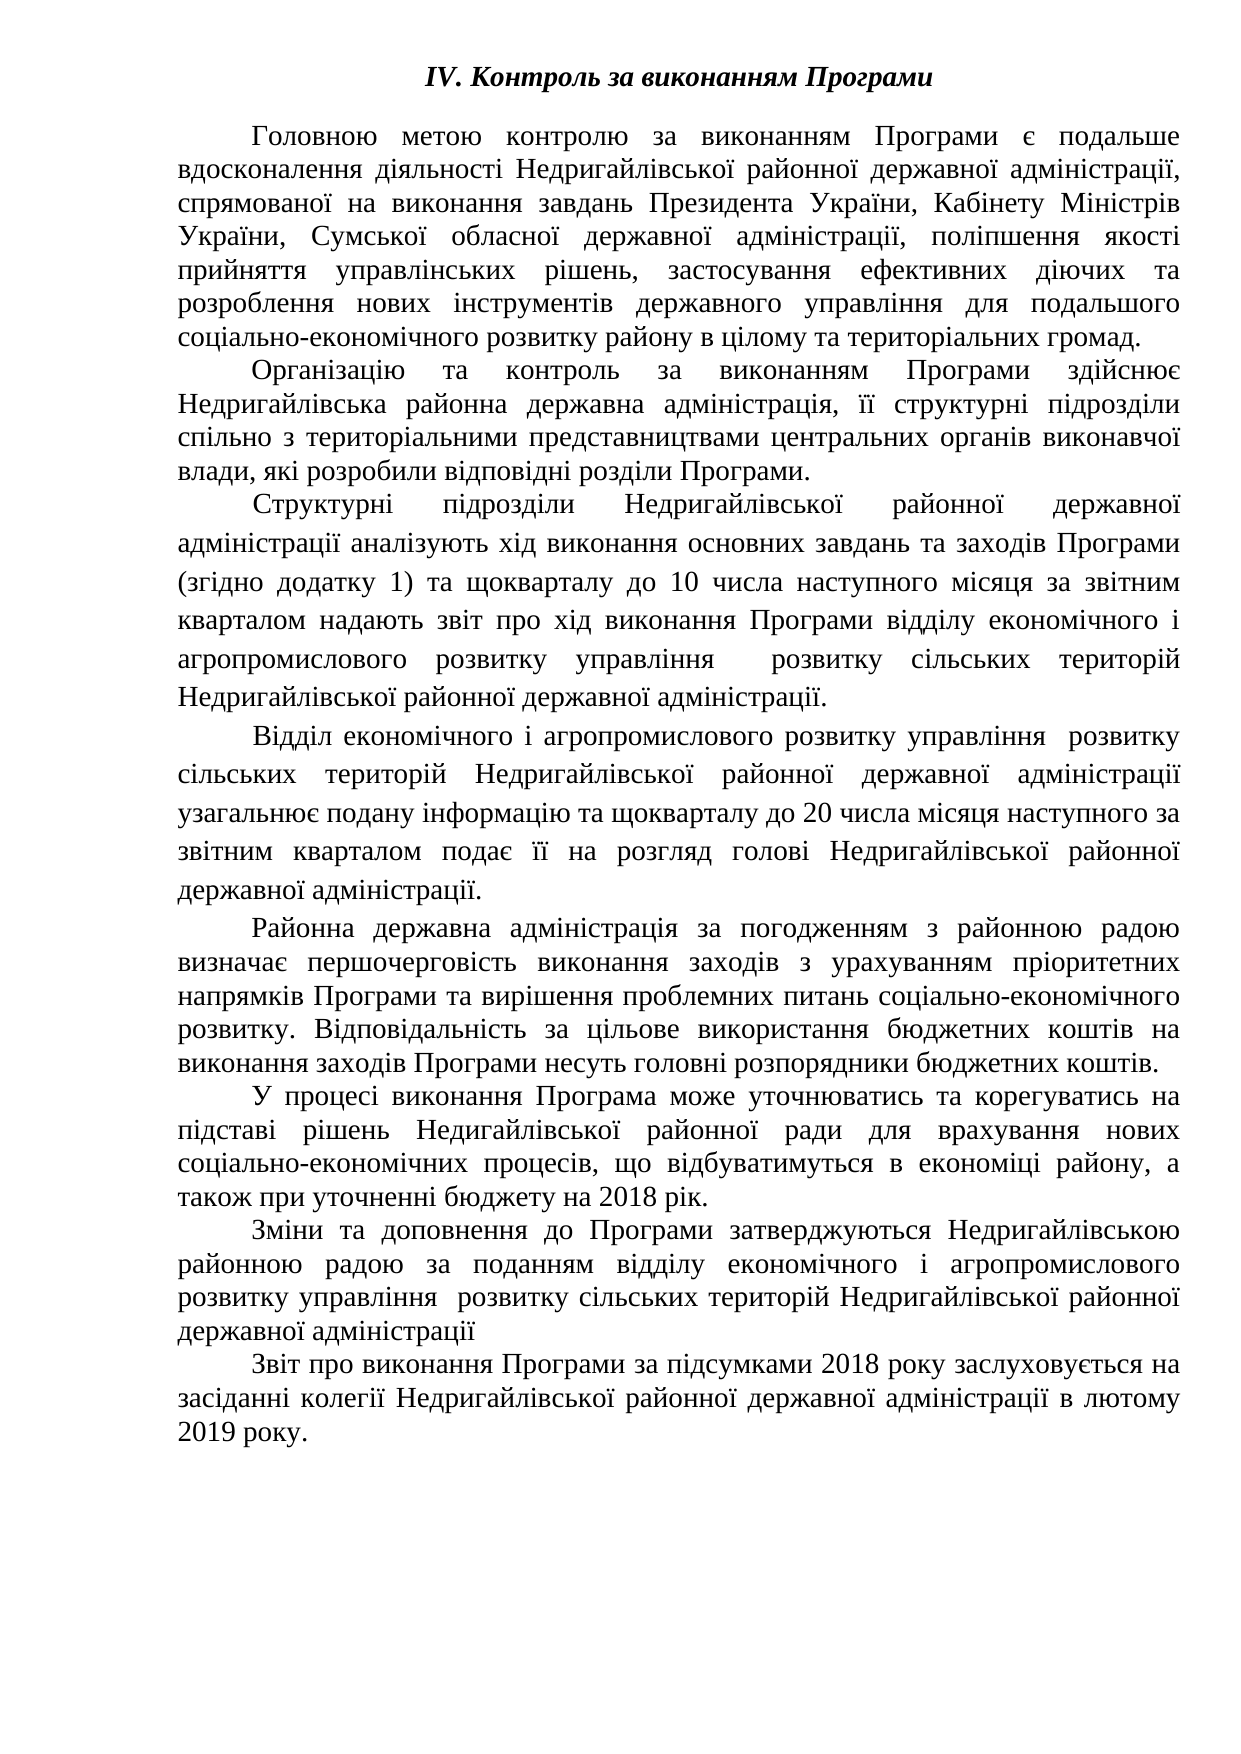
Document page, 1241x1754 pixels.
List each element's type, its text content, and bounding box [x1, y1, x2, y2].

text У процесі виконання Програма може уточнюватись та корегуватись на підставі рішень Недигайлівської районної ради для врахування нових соціально-економічних процесів, що відбуватимуться в економіці району, а також при уточненні бюджету на 2018 рік. [177, 1078, 1181, 1212]
text Відділ економічного і агропромислового розвитку управління розвитку сільських територій Недригайлівської районної державної адміністрації узагальнює подану інформацію та щокварталу до 20 числа місяця наступного за звітним кварталом подає її на розгляд голові Недригайлівської районної державної адміністрації. [177, 718, 1181, 906]
text ІV. Контроль за виконанням Програми [177, 59, 1181, 93]
text Звіт про виконання Програми за підсумками 2018 року заслуховується на засіданні колегії Недригайлівської районної державної адміністрації в лютому 2019 року. [177, 1347, 1181, 1447]
text Зміни та доповнення до Програми затверджуються Недригайлівською районною радою за поданням відділу економічного і агропромислового розвитку управління розвитку сільських територій Недригайлівської районної державної адміністрації [177, 1212, 1181, 1347]
text Районна державна адміністрація за погодженням з районною радою визначає першочерговість виконання заходів з урахуванням пріоритетних напрямків Програми та вирішення проблемних питань соціально-економічного розвитку. Відповідальність за цільове використання бюджетних коштів на виконання заходів Програми несуть головні розпорядники бюджетних коштів. [177, 911, 1181, 1078]
text Структурні підрозділи Недригайлівської районної державної адміністрації аналізують хід виконання основних завдань та заходів Програми (згідно додатку 1) та щокварталу до 10 числа наступного місяця за звітним кварталом надають звіт про хід виконання Програми відділу економічного і агропромислового розвитку управління розвитку сільських територій Недригайлівської районної державної адміністрації. [177, 487, 1181, 713]
text Головною метою контролю за виконанням Програми є подальше вдосконалення діяльності Недригайлівської районної державної адміністрації, спрямованої на виконання завдань Президента України, Кабінету Міністрів України, Сумської обласної державної адміністрації, поліпшення якості прийняття управлінських рішень, застосування ефективних діючих та розроблення нових інструментів державного управління для подальшого соціально-економічного розвитку району в цілому та територіальних громад. [177, 118, 1181, 352]
text Організацію та контроль за виконанням Програми здійснює Недригайлівська районна державна адміністрація, її структурні підрозділи спільно з територіальними представництвами центральних органів виконавчої влади, які розробили відповідні розділи Програми. [177, 352, 1181, 487]
